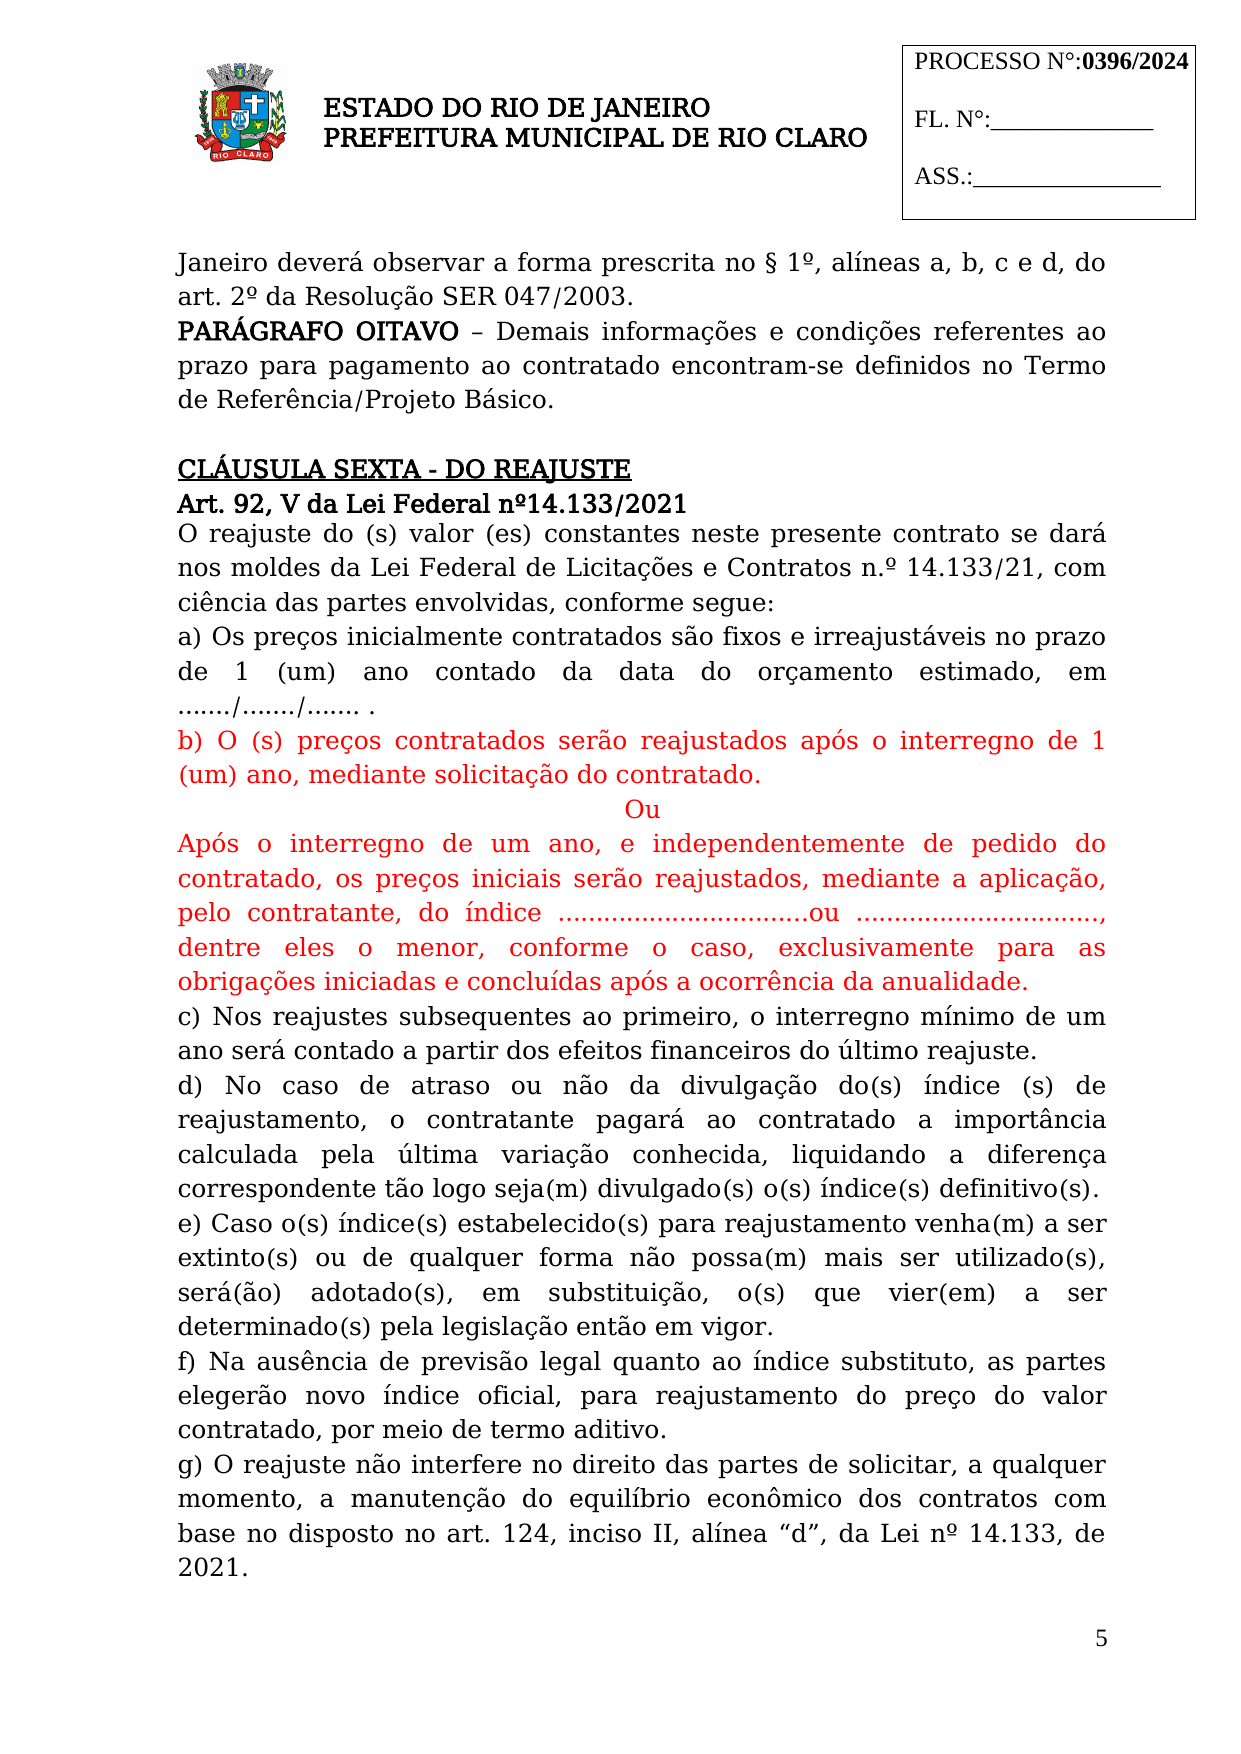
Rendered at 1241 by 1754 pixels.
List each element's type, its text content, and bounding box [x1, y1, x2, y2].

text g) O reajuste não interfere no direito das partes de solicitar, a qualquer momento, a manutenção do equilíbrio econômico dos contratos com base no disposto no art. 124, inciso II, alínea “d”, da Lei nº 14.133, de 2021. [177, 1448, 1107, 1582]
text f) Na ausência de previsão legal quanto ao índice substituto, as partes elegerão novo índice oficial, para reajustamento do preço do valor contratado, por meio de termo aditivo. [177, 1345, 1107, 1444]
text c) Nos reajustes subsequentes ao primeiro, o interregno mínimo de um ano será contado a partir dos efeitos financeiros do último reajuste. [177, 1000, 1107, 1065]
text Art. 92, V da Lei Federal nº14.133/2021 [177, 488, 1107, 518]
text e) Caso o(s) índice(s) estabelecido(s) para reajustamento venha(m) a ser extinto(s) ou de qualquer forma não possa(m) mais ser utilizado(s), será(ão) adotado(s), em substituição, o(s) que vier(em) a ser determinado(s) pela legislação então em vigor. [177, 1207, 1107, 1341]
picture [190, 60, 290, 165]
text O reajuste do (s) valor (es) constantes neste presente contrato se dará nos moldes da Lei Federal de Licitações e Contratos n.º 14.133/21, com ciência das partes envolvidas, conforme segue: [177, 518, 1107, 617]
text d) No caso de atraso ou não da divulgação do(s) índice (s) de reajustamento, o contratante pagará ao contratado a importância calculada pela última variação conhecida, liquidando a diferença correspondente tão logo seja(m) divulgado(s) o(s) índice(s) definitivo(s). [177, 1069, 1107, 1203]
text b) O (s) preços contratados serão reajustados após o interregno de 1 (um) ano, mediante solicitação do contratado. [177, 724, 1107, 789]
text CLÁUSULA SEXTA - DO REAJUSTE [177, 453, 1107, 483]
text Após o interregno de um ano, e independentemente de pedido do contratado, os preços iniciais serão reajustados, mediante a aplicação, pelo contratante, do índice …………………………...ou ………………………….., dentre eles o menor, conforme o caso, exclusivamente para as obrigações iniciadas e concluídas após a ocorrência da anualidade. [177, 828, 1107, 996]
text Ou [177, 793, 1107, 823]
text PARÁGRAFO OITAVO – Demais informações e condições referentes ao prazo para pagamento ao contratado encontram-se definidos no Termo de Referência/Projeto Básico. [177, 315, 1107, 414]
text a) Os preços inicialmente contratados são fixos e irreajustáveis no prazo de 1 (um) ano contado da data do orçamento estimado, em ……./……./……. . [177, 621, 1107, 720]
